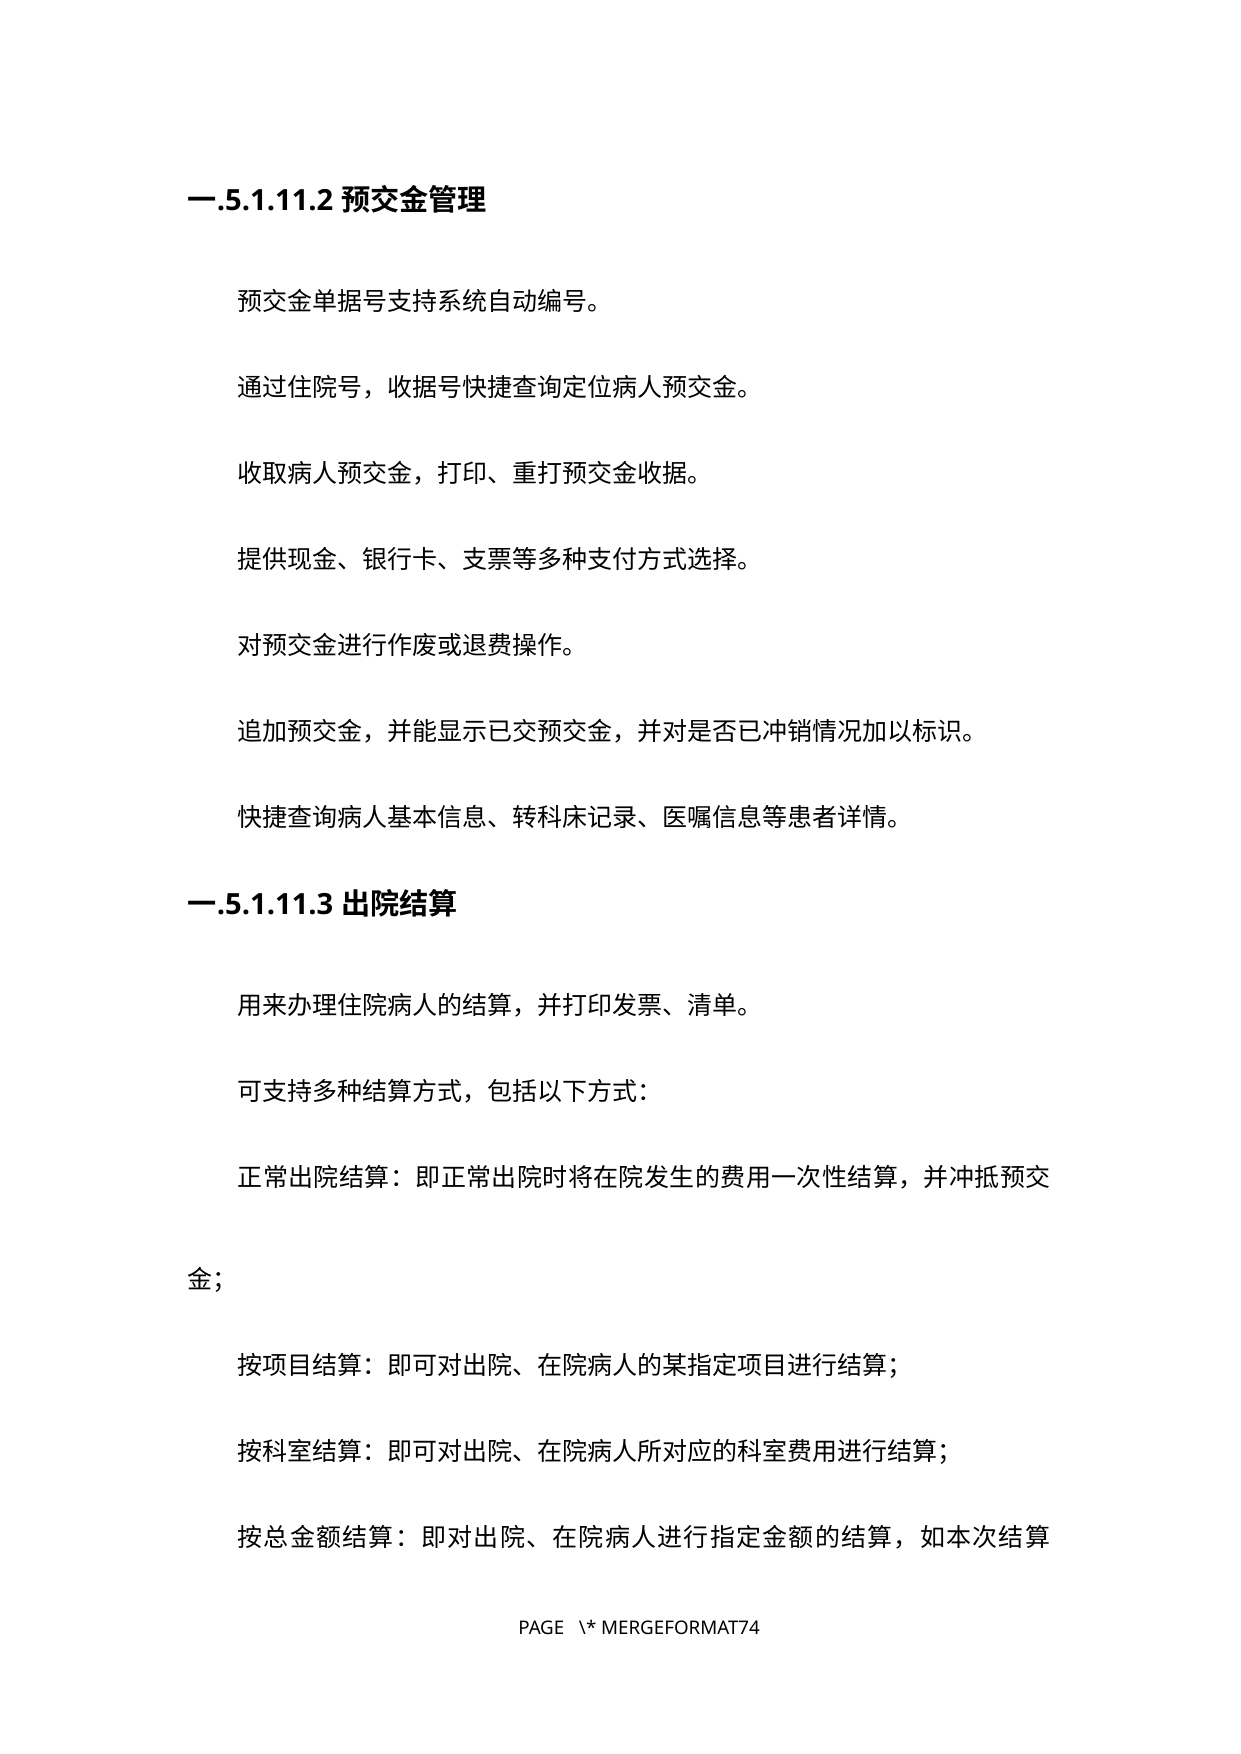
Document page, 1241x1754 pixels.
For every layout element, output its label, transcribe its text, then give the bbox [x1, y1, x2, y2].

text 通过住院号，收据号快捷查询定位病人预交金。 [187, 351, 1053, 419]
text 提供现金、银行卡、支票等多种支付方式选择。 [187, 523, 1053, 591]
text 预交金单据号支持系统自动编号。 [187, 265, 1053, 333]
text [187, 1501, 1053, 1569]
text 快捷查询病人基本信息、转科床记录、医嘱信息等患者详情。 [187, 782, 1053, 849]
text 可支持多种结算方式，包括以下方式： [187, 1055, 1053, 1123]
text 正常出院结算：即正常出院时将在院发生的费用一次性结算，并冲抵预交金； [187, 1141, 1053, 1311]
text 对预交金进行作废或退费操作。 [187, 609, 1053, 677]
subtitle 预交金管理 [187, 164, 1053, 232]
text 按科室结算：即可对出院、在院病人所对应的科室费用进行结算； [187, 1415, 1053, 1483]
subtitle 出院结算 [187, 868, 1053, 936]
text 收取病人预交金，打印、重打预交金收据。 [187, 437, 1053, 505]
text 追加预交金，并能显示已交预交金，并对是否已冲销情况加以标识。 [187, 696, 1053, 763]
text 按项目结算：即可对出院、在院病人的某指定项目进行结算； [187, 1329, 1053, 1397]
text 用来办理住院病人的结算，并打印发票、清单。 [187, 969, 1053, 1037]
